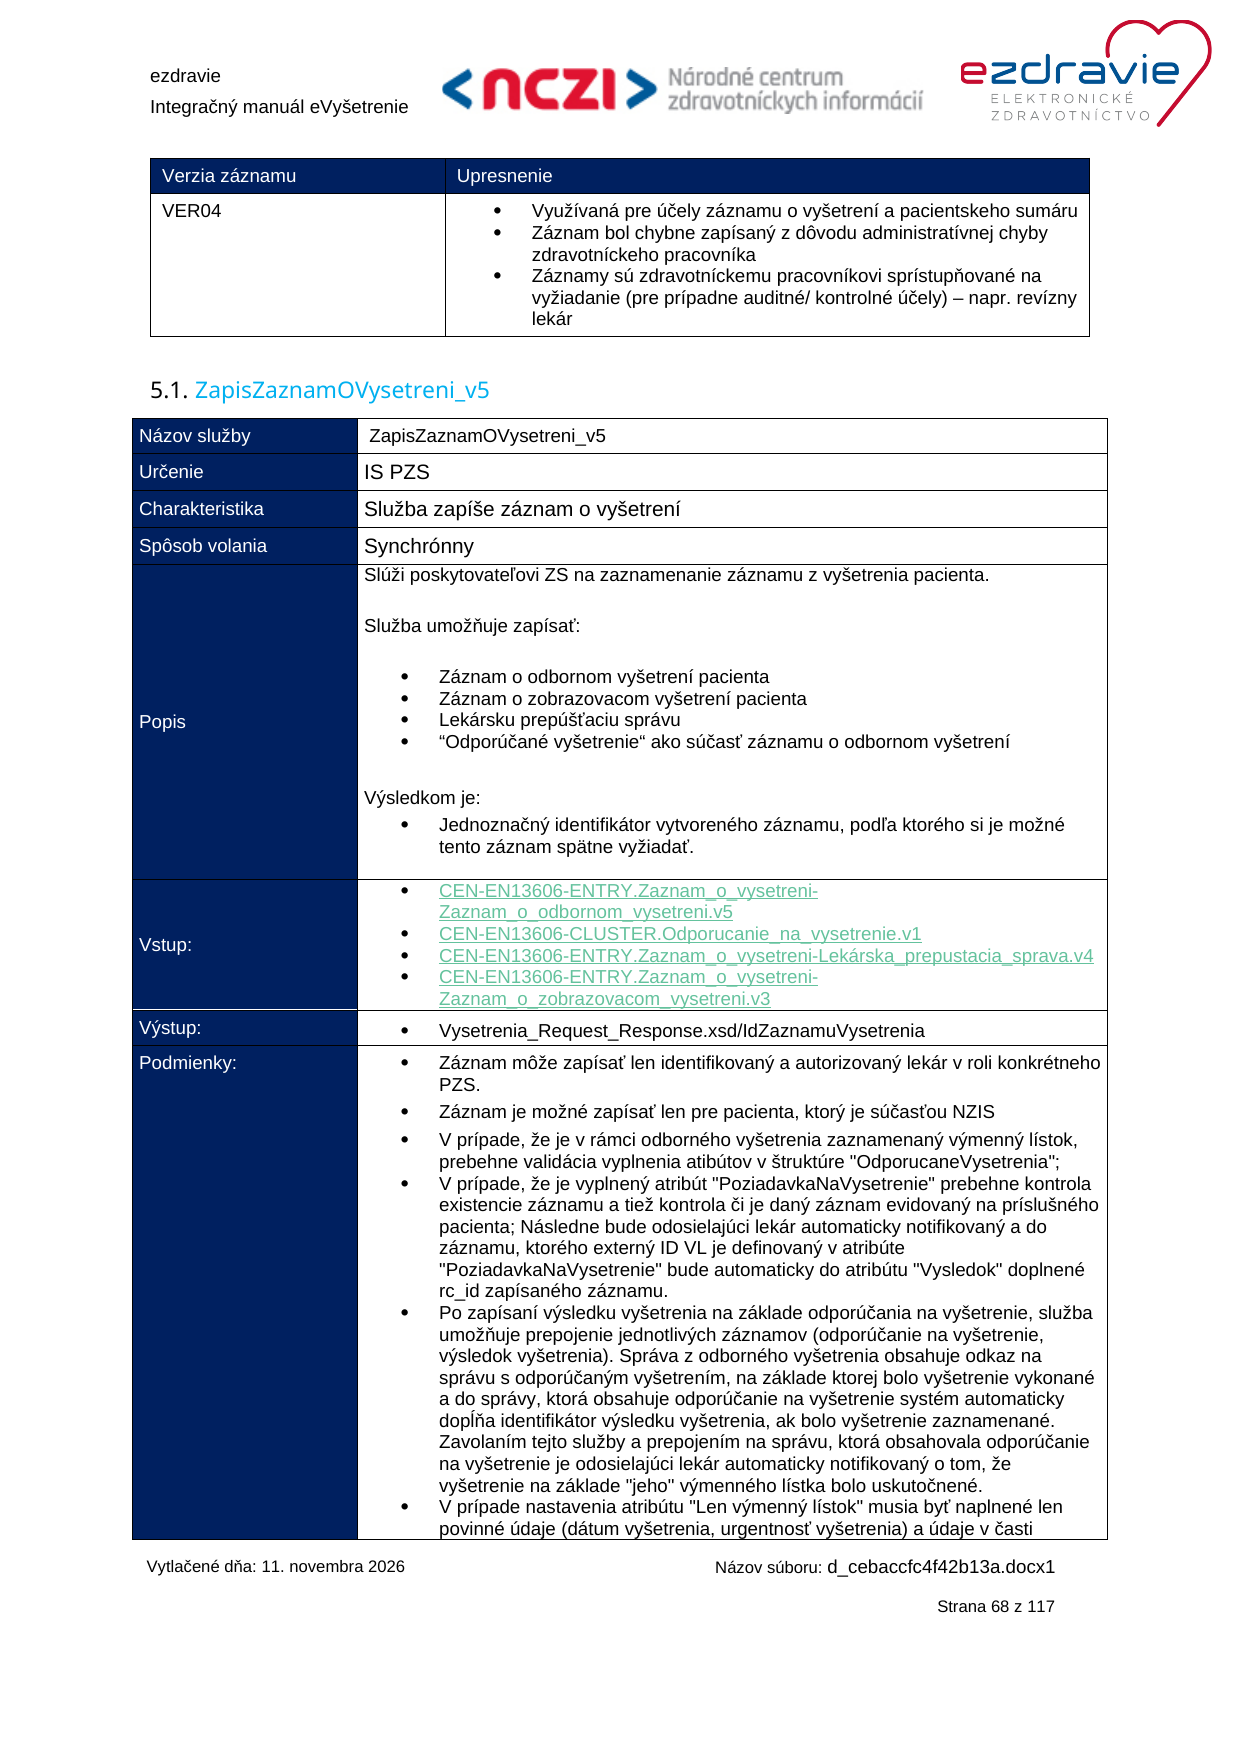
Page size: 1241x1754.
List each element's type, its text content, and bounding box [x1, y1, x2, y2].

subtitle ZapisZaznamOVysetreni_v5 [150, 374, 1090, 406]
table_cell Popis [133, 565, 357, 879]
table_cell Vstup: [133, 880, 357, 1009]
table_header ZapisZaznamOVysetreni_v5 [358, 419, 1107, 453]
table_cell VER04 [151, 194, 445, 336]
table_cell CEN-EN13606-ENTRY.Zaznam_o_vysetreni-Zaznam_o_odbornom_vysetreni.v5 CEN-EN13606-CLUSTER.Odporucanie_na_vysetrenie.v1 CEN-EN13606-ENTRY.Zaznam_o_vysetreni-Lekárska_prepustacia_sprava.v4 CEN-EN13606-ENTRY.Zaznam_o_vysetreni-Zaznam_o_zobrazovacom_vysetreni.v3 [358, 880, 1107, 1009]
table_header Upresnenie [446, 159, 1089, 193]
table_cell Synchrónny [358, 528, 1107, 564]
table_cell Spôsob volania [133, 528, 357, 564]
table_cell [358, 1046, 1107, 1539]
table_cell Slúži poskytovateľovi ZS na zaznamenanie záznamu z vyšetrenia pacienta. Služba umožňuje zapísať: Záznam o odbornom vyšetrení pacienta Záznam o zobrazovacom vyšetrení pacienta Lekársku prepúšťaciu správu “Odporúčané vyšetrenie“ ako súčasť záznamu o odbornom vyšetrení Výsledkom je: Jednoznačný identifikátor vytvoreného záznamu, podľa ktorého si je možné tento záznam spätne vyžiadať. [358, 565, 1107, 879]
table_cell Výstup: [133, 1011, 357, 1045]
table_cell Charakteristika [133, 491, 357, 527]
table_cell IS PZS [358, 454, 1107, 490]
table_header Verzia záznamu [151, 159, 445, 193]
table_cell Podmienky: [133, 1046, 357, 1539]
table_cell Vysetrenia_Request_Response.xsd/IdZaznamuVysetrenia [358, 1011, 1107, 1045]
table_cell Využívaná pre účely záznamu o vyšetrení a pacientskeho sumáru Záznam bol chybne zapísaný z dôvodu administratívnej chyby zdravotníckeho pracovníka Záznamy sú zdravotníckemu pracovníkovi sprístupňované na vyžiadanie (pre prípadne auditné/ kontrolné účely) – napr. revízny lekár [446, 194, 1089, 336]
picture [442, 67, 924, 114]
picture [961, 20, 1212, 127]
table_header Názov služby [133, 419, 357, 453]
table_cell Služba zapíše záznam o vyšetrení [358, 491, 1107, 527]
table_cell Určenie [133, 454, 357, 490]
